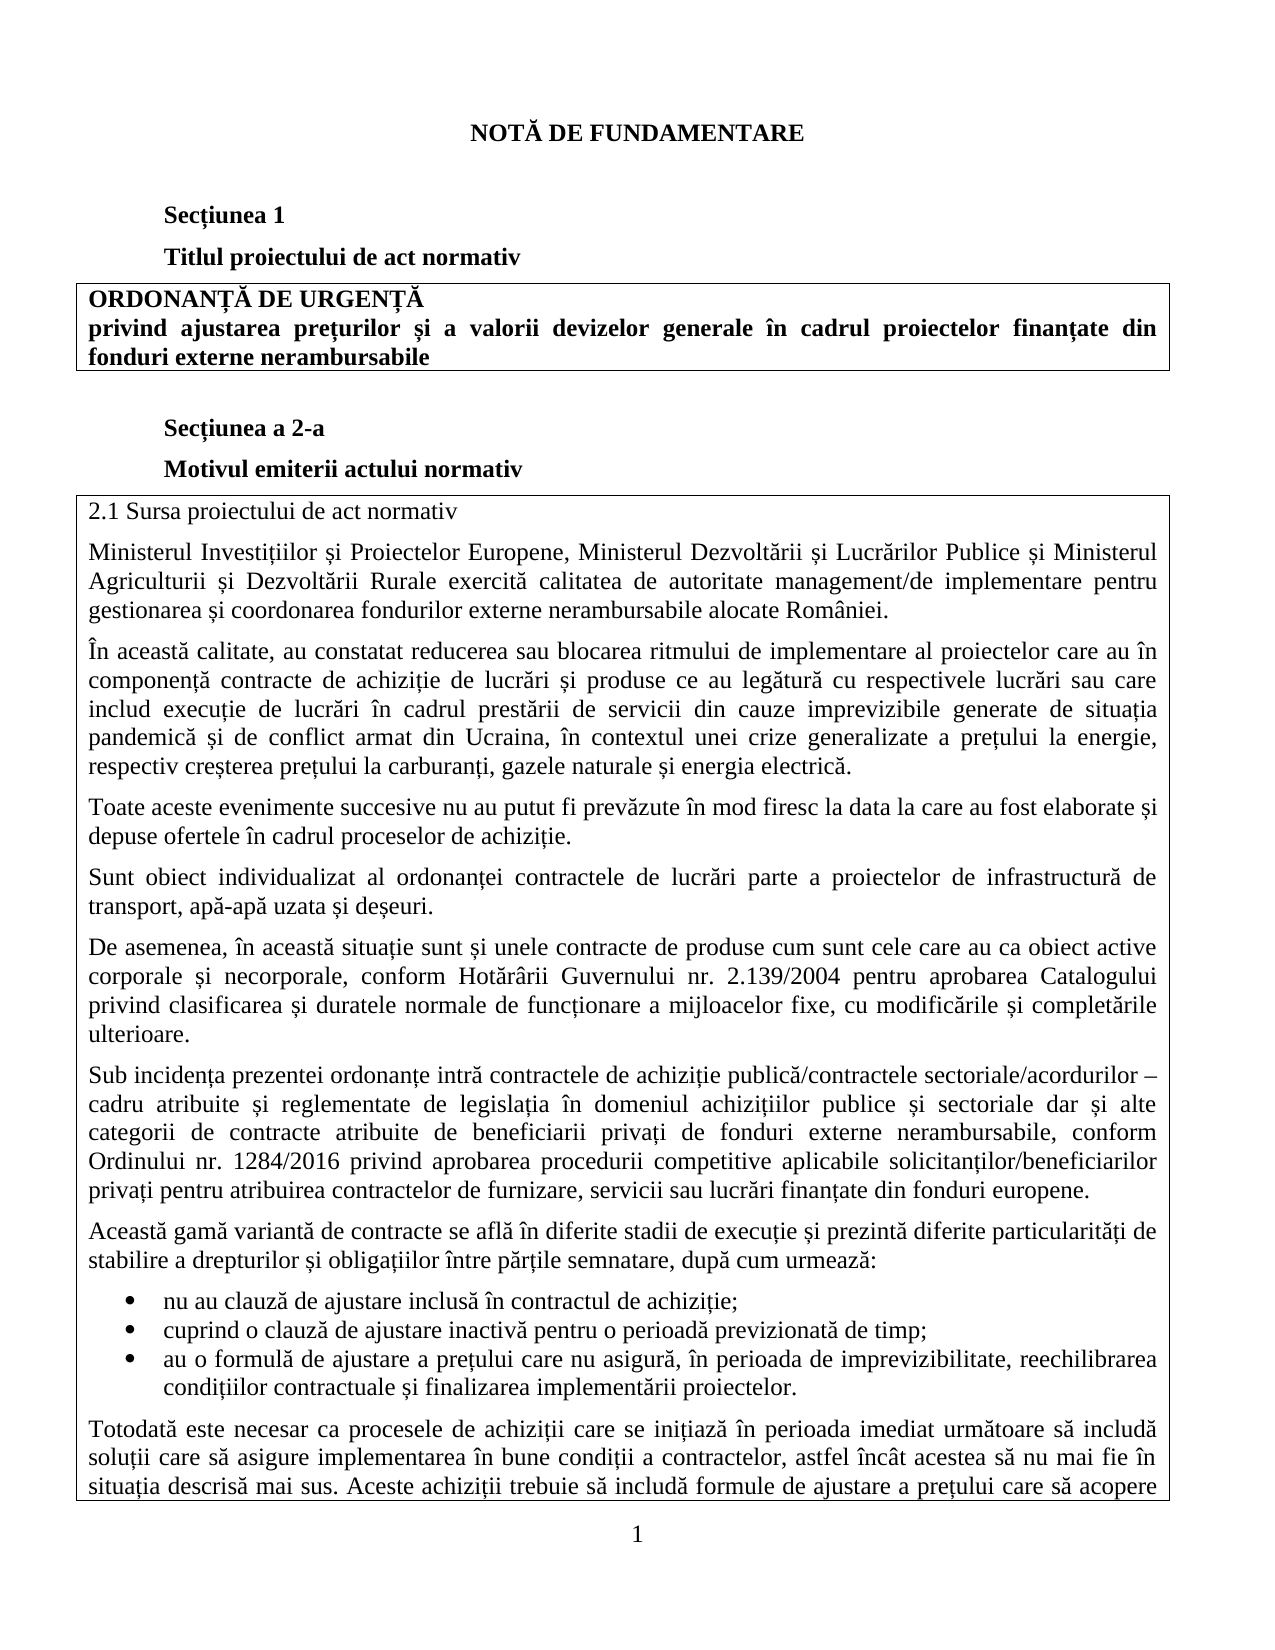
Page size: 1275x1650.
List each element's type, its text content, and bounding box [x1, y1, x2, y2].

title NOTĂ DE FUNDAMENTARE [89, 118, 1186, 147]
table_header ORDONANȚĂ DE URGENȚĂ privind ajustarea prețurilor și a valorii devizelor generale în cadrul proiectelor finanțate din fonduri externe nerambursabile [77, 284, 1169, 370]
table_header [77, 496, 1169, 1500]
text Motivul emiterii actului normativ [89, 454, 1186, 483]
title Titlul proiectului de act normativ [89, 242, 1186, 271]
title Secțiunea 1 [89, 201, 1186, 229]
text Secțiunea a 2-a [89, 413, 1186, 441]
